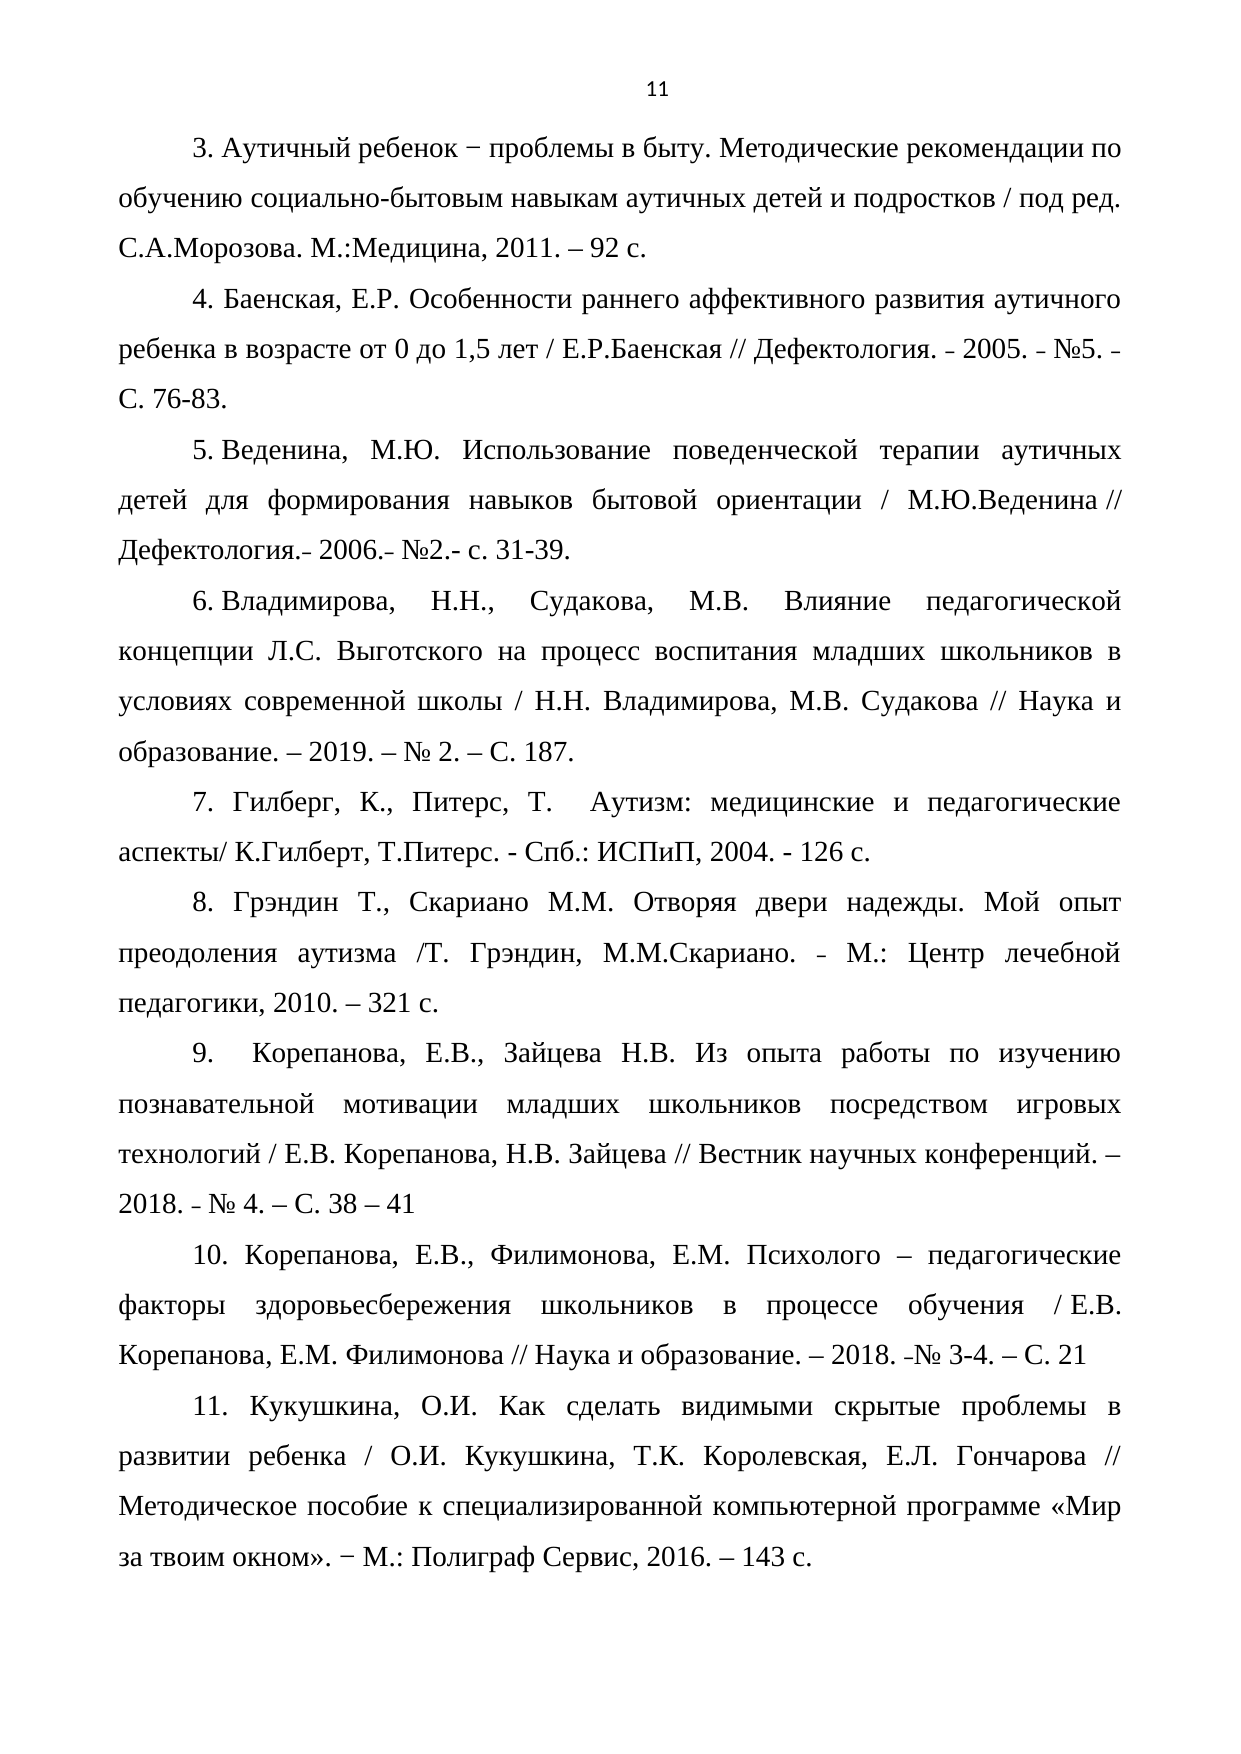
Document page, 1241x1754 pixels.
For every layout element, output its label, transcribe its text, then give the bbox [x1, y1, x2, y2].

text 7. Гилберг, К., Питерс, Т. Аутизм: медицинские и педагогические аспекты/ К.Гилберт, Т.Питерс. - Спб.: ИСПиП, 2004. - 126 с. [118, 784, 1122, 868]
text 8. Грэндин Т., Скариано М.М. Отворяя двери надежды. Мой опыт преодоления аутизма /Т. Грэндин, М.М.Скариано. ˗ М.: Центр лечебной педагогики, 2010. – 321 с. [118, 884, 1122, 1019]
text 5. Веденина, М.Ю. Использование поведенческой терапии аутичных детей для формирования навыков бытовой ориентации / М.Ю.Веденина // Дефектология.˗ 2006.˗ №2.- с. 31-39. [118, 432, 1122, 566]
text 6. Владимирова, Н.Н., Судакова, М.В. Влияние педагогической концепции Л.С. Выготского на процесс воспитания младших школьников в условиях современной школы / Н.Н. Владимирова, М.В. Судакова // Наука и образование. – 2019. – № 2. – С. 187. [118, 583, 1122, 767]
text 11. Кукушкина, О.И. Как сделать видимыми скрытые проблемы в развитии ребенка / О.И. Кукушкина, Т.К. Королевская, Е.Л. Гончарова // Методическое пособие к специализированной компьютерной программе «Мир за твоим окном». − М.: Полиграф Сервис, 2016. – 143 с. [118, 1388, 1122, 1572]
text 9. Корепанова, Е.В., Зайцева Н.В. Из опыта работы по изучению познавательной мотивации младших школьников посредством игровых технологий / Е.В. Корепанова, Н.В. Зайцева // Вестник научных конференций. – 2018. ˗ № 4. – С. 38 – 41 [118, 1036, 1122, 1220]
text 10. Корепанова, Е.В., Филимонова, Е.М. Психолого – педагогические факторы здоровьесбережения школьников в процессе обучения / Е.В. Корепанова, Е.М. Филимонова // Наука и образование. – 2018. ˗№ 3-4. – С. 21 [118, 1237, 1122, 1371]
text 4. Баенская, Е.Р. Особенности раннего аффективного развития аутичного ребенка в возрасте от 0 до 1,5 лет / Е.Р.Баенская // Дефектология. ˗ 2005. ˗ №5. ˗ С. 76-83. [118, 281, 1122, 415]
text 3. Аутичный ребенок − проблемы в быту. Методические рекомендации по обучению социально-бытовым навыкам аутичных детей и подростков / под ред. С.А.Морозова. М.:Медицина, 2011. – 92 с. [118, 130, 1122, 264]
